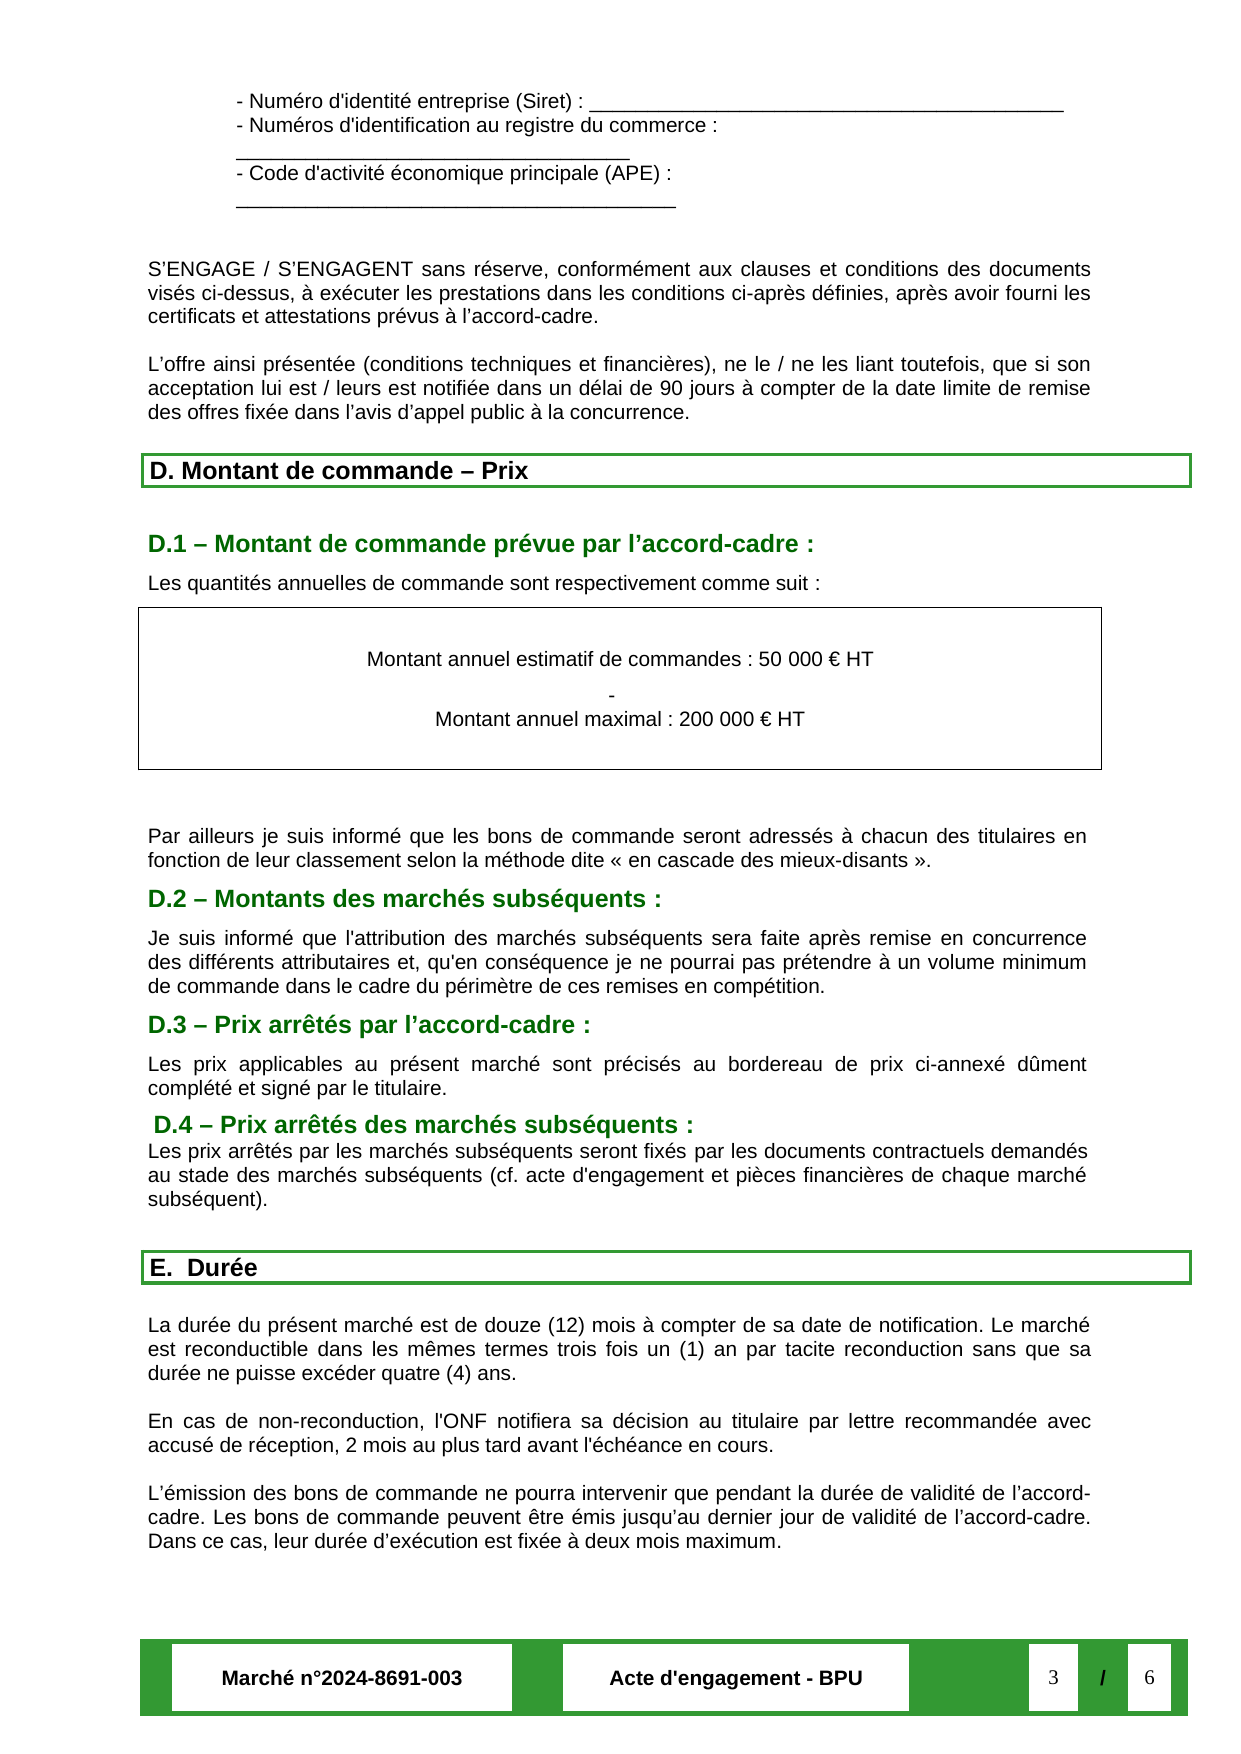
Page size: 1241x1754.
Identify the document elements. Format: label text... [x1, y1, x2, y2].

text - Code d'activité économique principale (APE) : ______________________________________ [236, 161, 1093, 208]
text D.3 – Prix arrêtés par l’accord-cadre : [148, 1010, 1093, 1039]
text D.4 – Prix arrêtés des marchés subséquents : [148, 1110, 1093, 1138]
text - Numéro d'identité entreprise (Siret) : _________________________________________ [236, 89, 1093, 113]
text En cas de non-reconduction, l'ONF notifiera sa décision au titulaire par lettre recommandée avec accusé de réception, 2 mois au plus tard avant l'échéance en cours. [148, 1409, 1093, 1457]
text L’offre ainsi présentée (conditions techniques et financières), ne le / ne les liant toutefois, que si son acceptation lui est / leurs est notifiée dans un délai de 90 jours à compter de la date limite de remise des offres fixée dans l’avis d’appel public à la concurrence. [148, 352, 1093, 424]
text Montant annuel estimatif de commandes : 50 000 € HT [139, 643, 1101, 670]
text Je suis informé que l'attribution des marchés subséquents sera faite après remise en concurrence des différents attributaires et, qu'en conséquence je ne pourrai pas prétendre à un volume minimum de commande dans le cadre du périmètre de ces remises en compétition. [148, 926, 1089, 998]
text Les prix arrêtés par les marchés subséquents seront fixés par les documents contractuels demandés au stade des marchés subséquents (cf. acte d'engagement et pièces financières de chaque marché subséquent). [148, 1138, 1089, 1210]
table_header D. Montant de commande – Prix [144, 456, 1189, 485]
table_header E. Durée [144, 1253, 1189, 1281]
text - Montant annuel maximal : 200 000 € HT [139, 680, 1101, 731]
text Par ailleurs je suis informé que les bons de commande seront adressés à chacun des titulaires en fonction de leur classement selon la méthode dite « en cascade des mieux-disants ». [148, 824, 1089, 872]
text Les prix applicables au présent marché sont précisés au bordereau de prix ci-annexé dûment complété et signé par le titulaire. [148, 1051, 1089, 1099]
text D.2 – Montants des marchés subséquents : [148, 884, 1093, 913]
text S’ENGAGE / S’ENGAGENT sans réserve, conformément aux clauses et conditions des documents visés ci-dessus, à exécuter les prestations dans les conditions ci-après définies, après avoir fourni les certificats et attestations prévus à l’accord-cadre. [148, 256, 1093, 328]
text D.1 – Montant de commande prévue par l’accord-cadre : [148, 529, 1093, 558]
text Les quantités annuelles de commande sont respectivement comme suit : [148, 570, 1093, 594]
text L’émission des bons de commande ne pourra intervenir que pendant la durée de validité de l’accord-cadre. Les bons de commande peuvent être émis jusqu’au dernier jour de validité de l’accord-cadre. Dans ce cas, leur durée d’exécution est fixée à deux mois maximum. [148, 1481, 1093, 1553]
text La durée du présent marché est de douze (12) mois à compter de sa date de notification. Le marché est reconductible dans les mêmes termes trois fois un (1) an par tacite reconduction sans que sa durée ne puisse excéder quatre (4) ans. [148, 1313, 1093, 1385]
text - Numéros d'identification au registre du commerce : __________________________________ [236, 113, 1093, 161]
